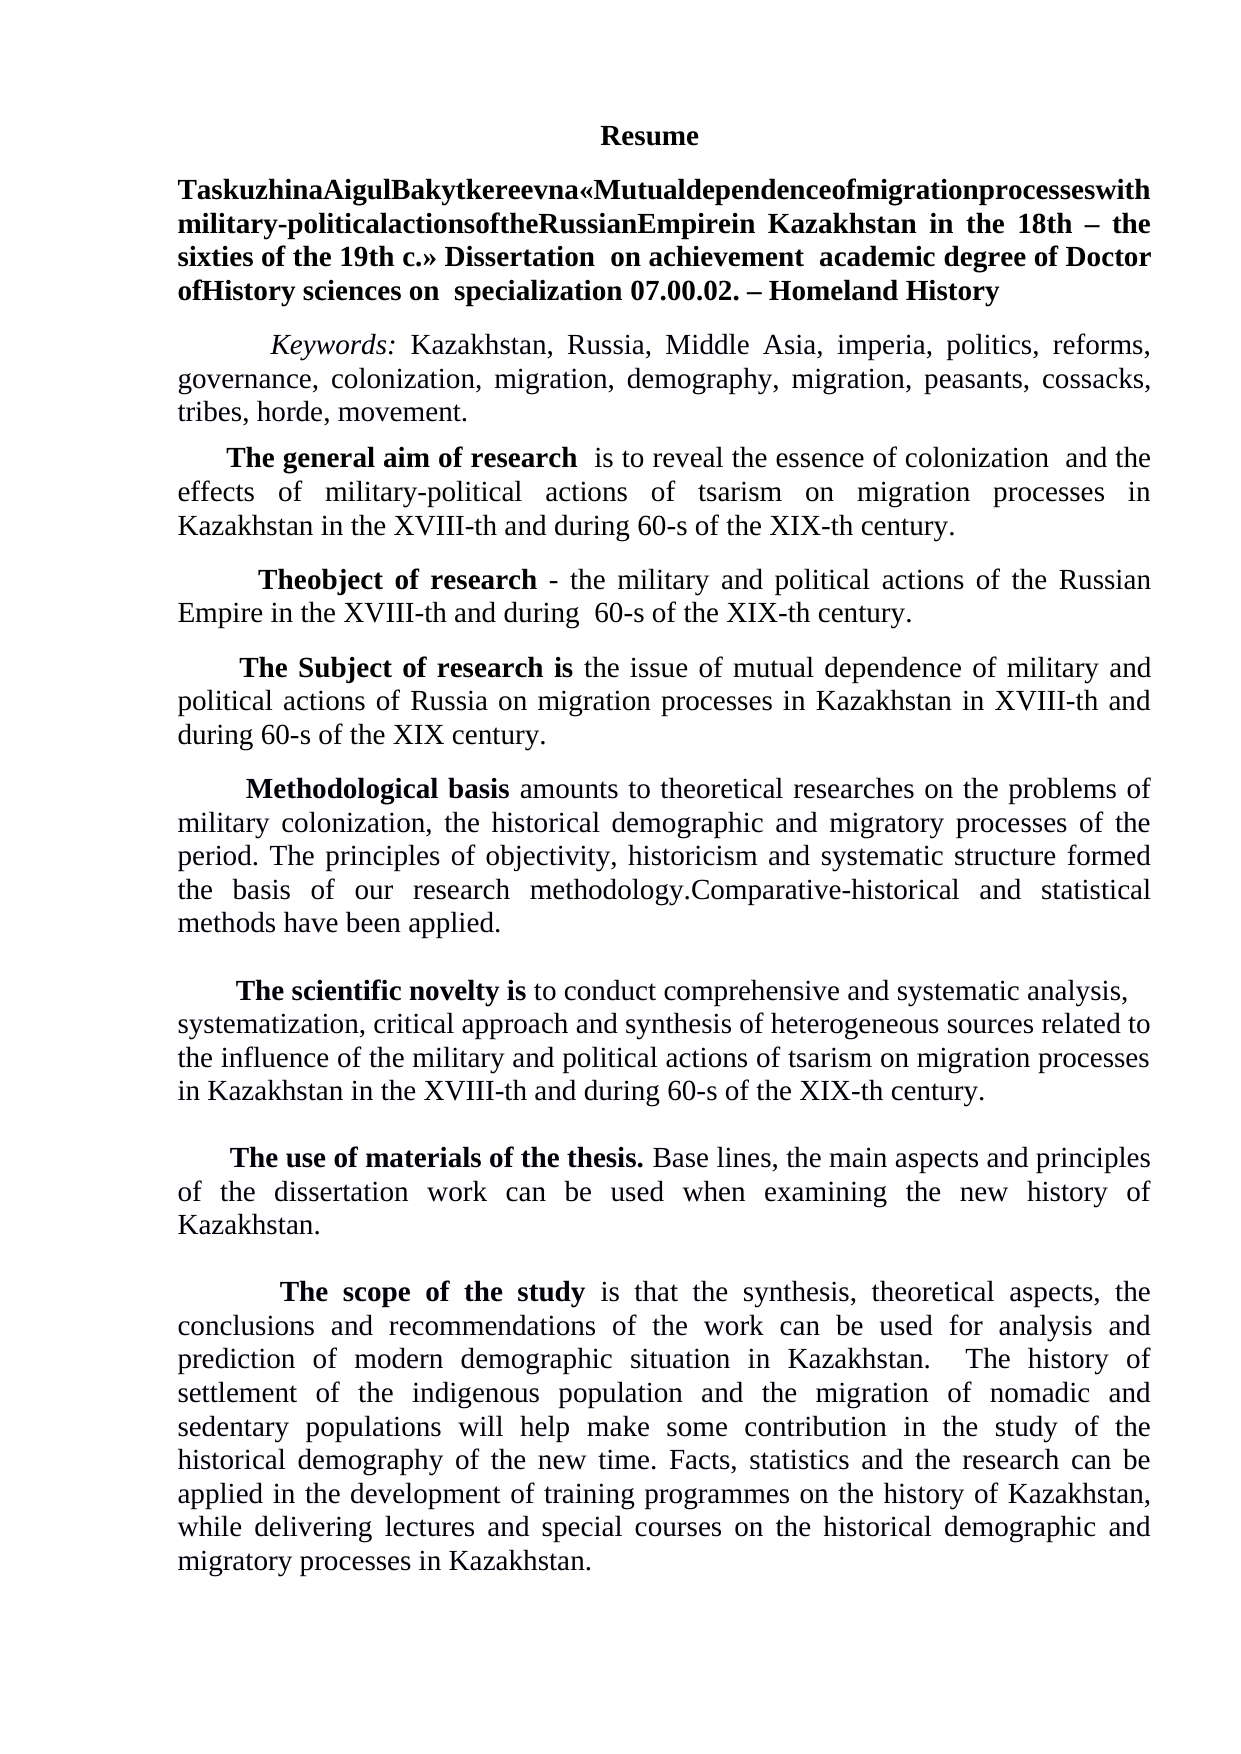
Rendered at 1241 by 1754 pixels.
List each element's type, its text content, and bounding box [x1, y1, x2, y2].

text The scope of the study is that the synthesis, theoretical aspects, the conclusions and recommendations of the work can be used for analysis and prediction of modern demographic situation in Kazakhstan. The history of settlement of the indigenous population and the migration of nomadic and sedentary populations will help make some contribution in the study of the historical demography of the new time. Facts, statistics and the research can be applied in the development of training programmes on the history of Kazakhstan, while delivering lectures and special courses on the historical demographic and migratory processes in Kazakhstan. [177, 1274, 1152, 1576]
text Methodological basis amounts to theoretical researches on the problems of military colonization, the historical demographic and migratory processes of the period. The principles of objectivity, historicism and systematic structure formed the basis of our research methodology.Comparative-historical and statistical methods have been applied. [177, 771, 1152, 939]
text The Subject of research is the issue of mutual dependence of military and political actions of Russia on migration processes in Kazakhstan in XVIII-th and during 60-s of the XIX century. [177, 650, 1152, 751]
text Theоbject of research - the military and political actions of the Russian Empire in the XVIII-th and during 60-s of the XIX-th century. [177, 562, 1152, 629]
text systematization, critical approach and synthesis of heterogeneous sources related to [177, 1006, 1152, 1040]
text TaskuzhinaAigulBakytkereevna«Mutualdependenceofmigrationprocesseswithmilitary-politicalactionsoftheRussianEmpirein Kazakhstan in the 18th – the sixties of the 19th с.» Dissertation on achievement academic degree of Doctor ofHistory sciences on specialization 07.00.02. – Homeland History [177, 172, 1152, 307]
text The use of materials of the thesis. Base lines, the main aspects and principles of the dissertation work can be used when examining the new history of Kazakhstan. [177, 1140, 1152, 1241]
text Keywords: Kazakhstan, Russia, Middle Asia, imperia, politics, reforms, governance, colonization, migration, demography, migration, peasants, cossacks, tribes, horde, movement. [177, 327, 1152, 428]
text Resume [177, 118, 1152, 152]
text The general aim of research is to reveal the essence of colonization and the effects of military-political actions of tsarism on migration processes in Kazakhstan in the XVIII-th and during 60-s of the XIX-th century. [177, 441, 1152, 541]
text the influence of the military and political actions of tsarism on migration processes in Kazakhstan in the XVIII-th and during 60-s of the XIX-th century. [177, 1040, 1152, 1107]
text The scientific novelty is to conduct comprehensive and systematic analysis, [177, 973, 1152, 1006]
